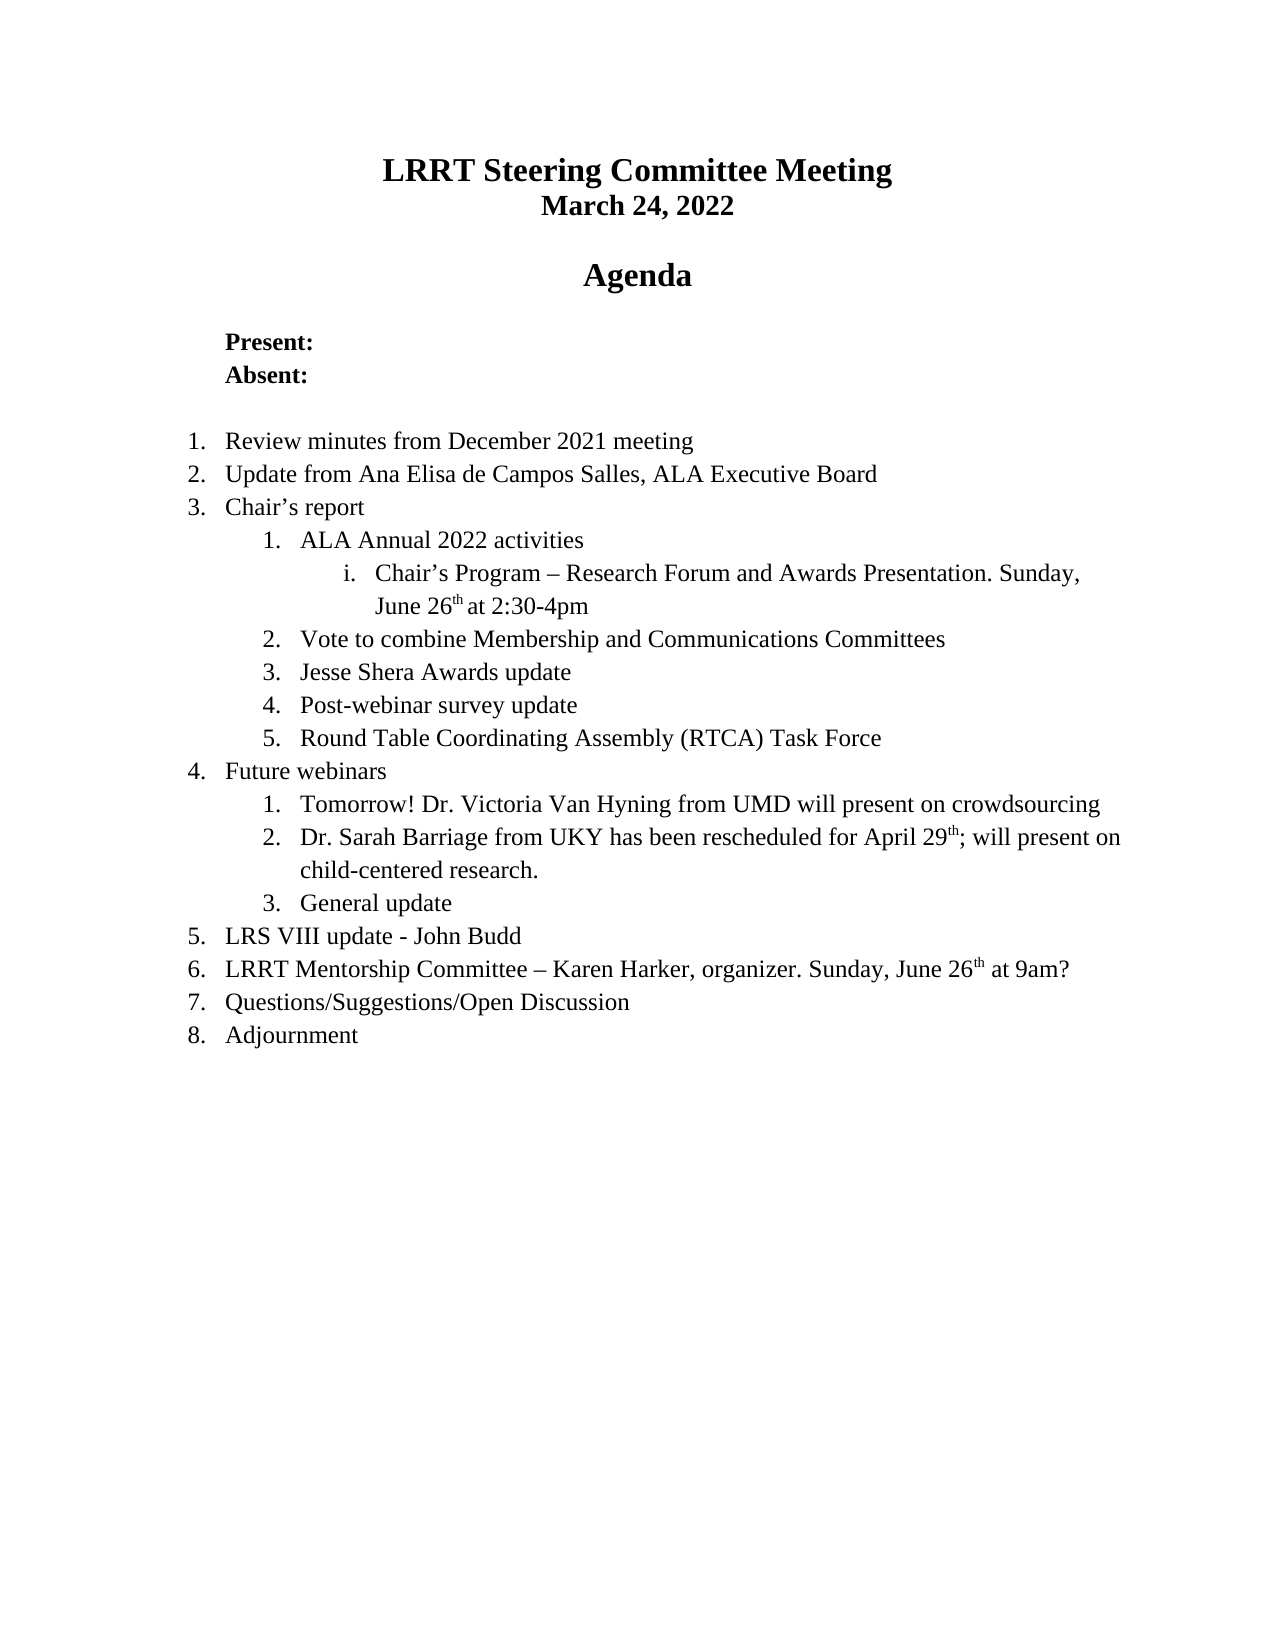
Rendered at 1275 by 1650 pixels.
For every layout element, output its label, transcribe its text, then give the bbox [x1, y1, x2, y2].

list Round Table Coordinating Assembly (RTCA) Task Force [262, 723, 1125, 752]
list Jesse Shera Awards update [262, 657, 1125, 686]
list General update [262, 888, 1125, 917]
list LRRT Mentorship Committee – Karen Harker, organizer. Sunday, June 26th at 9am? [187, 954, 1125, 983]
text Agenda [150, 255, 1125, 294]
list Absent: [225, 360, 1125, 388]
list Chair’s Program – Research Forum and Awards Presentation. Sunday, June 26th at 2:30-4pm [356, 558, 1125, 620]
list Chair’s report [187, 492, 1125, 521]
text March 24, 2022 [150, 188, 1125, 222]
text LRRT Steering Committee Meeting [150, 150, 1125, 188]
list Present: [225, 327, 1125, 356]
list ALA Annual 2022 activities [262, 525, 1125, 554]
list Update from Ana Elisa de Campos Salles, ALA Executive Board [187, 459, 1125, 488]
list Questions/Suggestions/Open Discussion [187, 987, 1125, 1016]
list Dr. Sarah Barriage from UKY has been rescheduled for April 29th; will present on child-centered research. [262, 822, 1125, 884]
list Post-webinar survey update [262, 690, 1125, 719]
list Tomorrow! Dr. Victoria Van Hyning from UMD will present on crowdsourcing [262, 789, 1125, 818]
list Review minutes from December 2021 meeting [187, 426, 1125, 454]
list Future webinars [187, 756, 1125, 785]
list LRS VIII update - John Budd [187, 921, 1125, 950]
list Adjournment [187, 1020, 1125, 1049]
list Vote to combine Membership and Communications Committees [262, 624, 1125, 653]
